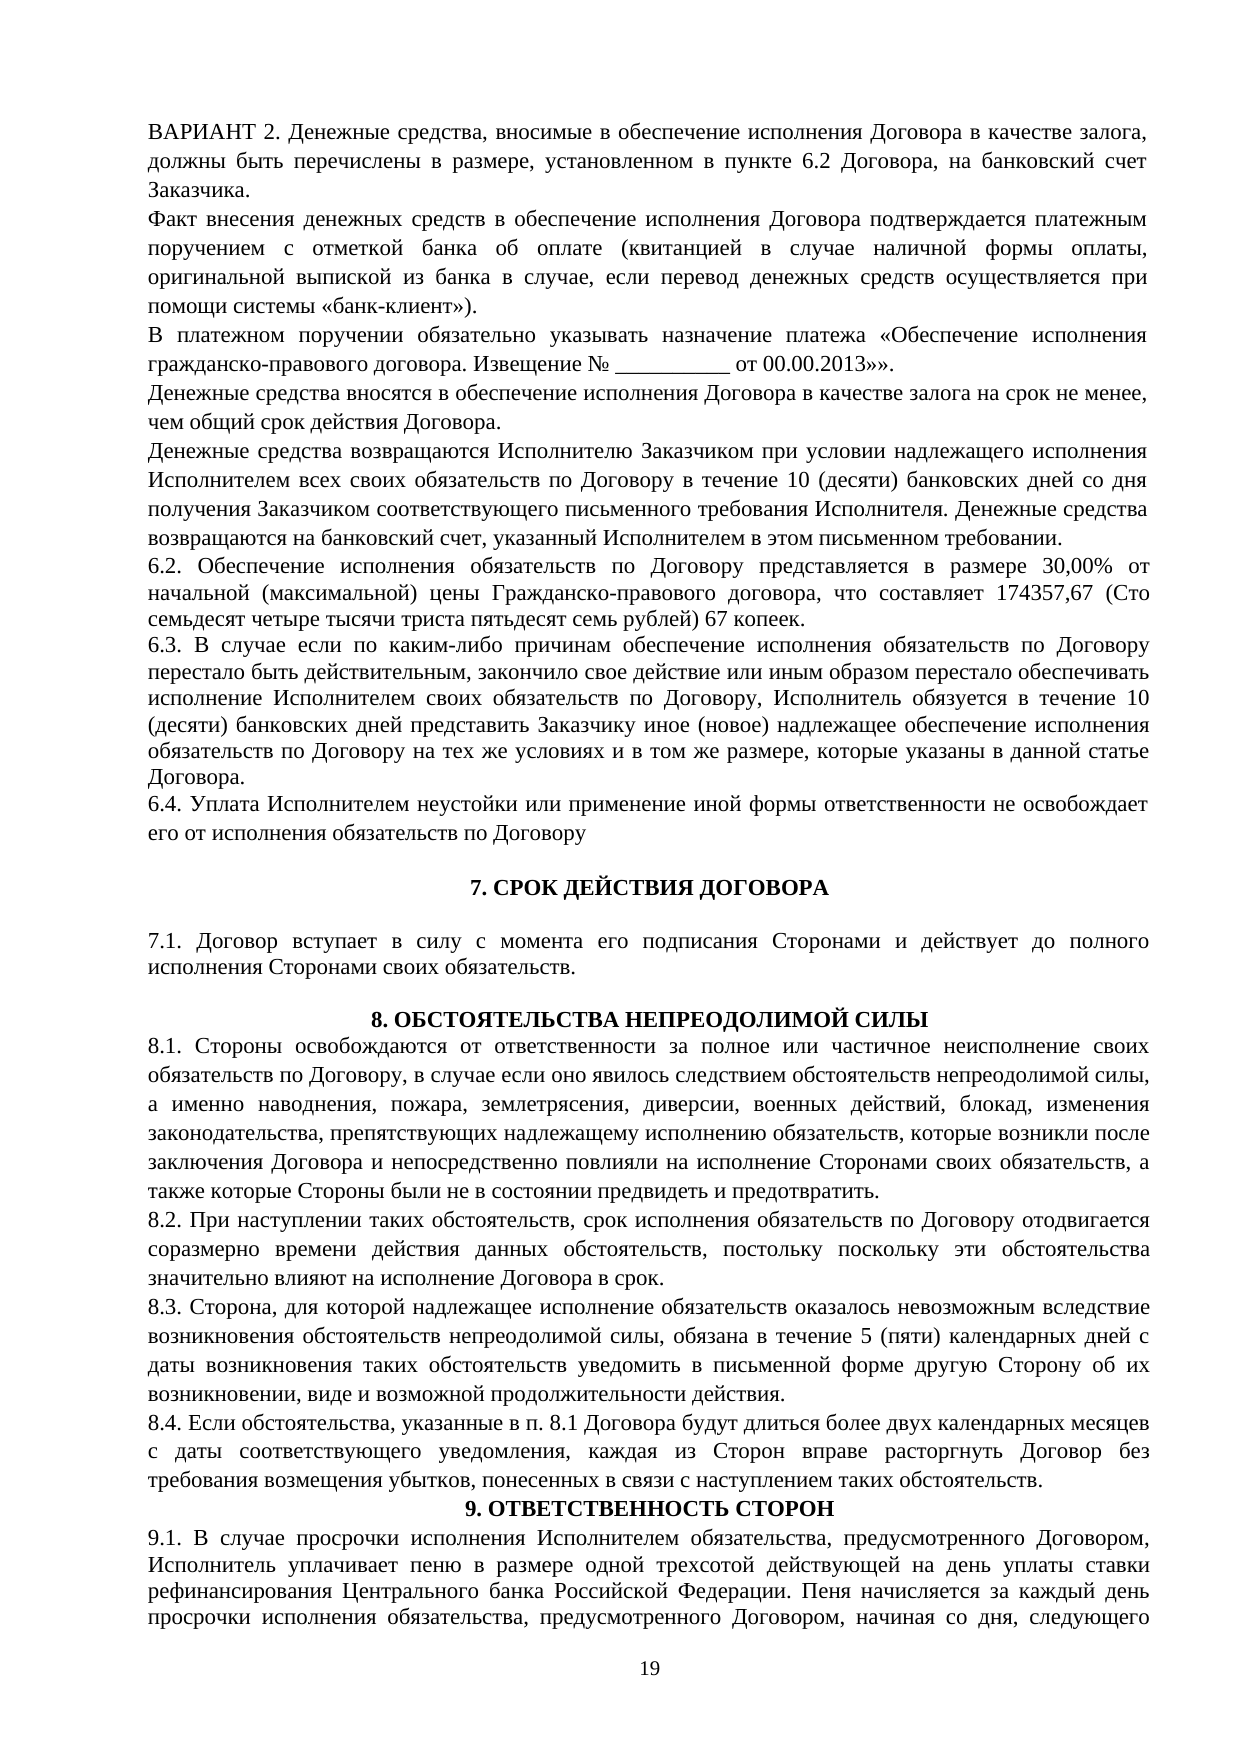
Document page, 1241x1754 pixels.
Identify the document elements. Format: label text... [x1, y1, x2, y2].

list 8.1. Стороны освобождаются от ответственности за полное или частичное неисполнение своих обязательств по Договору, в случае если оно явилось следствием обстоятельств непреодолимой силы, а именно наводнения, пожара, землетрясения, диверсии, военных действий, блокад, изменения законодательства, препятствующих надлежащему исполнению обязательств, которые возникли после заключения Договора и непосредственно повлияли на исполнение Сторонами своих обязательств, а также которые Стороны были не в состоянии предвидеть и предотвратить. [148, 1032, 1152, 1203]
list 8. ОБСТОЯТЕЛЬСТВА НЕПРЕОДОЛИМОЙ СИЛЫ [148, 1006, 1152, 1032]
list 8.4. Если обстоятельства, указанные в п. 8.1 Договора будут длиться более двух календарных месяцев с даты соответствующего уведомления, каждая из Сторон вправе расторгнуть Договор без требования возмещения убытков, понесенных в связи с наступлением таких обстоятельств. [148, 1408, 1152, 1493]
list Факт внесения денежных средств в обеспечение исполнения Договора подтверждается платежным поручением с отметкой банка об оплате (квитанцией в случае наличной формы оплаты, оригинальной выпиской из банка в случае, если перевод денежных средств осуществляется при помощи системы «банк-клиент»). [148, 205, 1149, 318]
list 6.2. Обеспечение исполнения обязательств по Договору представляется в размере 30,00% от начальной (максимальной) цены Гражданско-правового договора, что составляет 174357,67 (Сто семьдесят четыре тысячи триста пятьдесят семь рублей) 67 копеек. [148, 552, 1152, 632]
list Денежные средства возвращаются Исполнителю Заказчиком при условии надлежащего исполнения Исполнителем всех своих обязательств по Договору в течение 10 (десяти) банковских дней со дня получения Заказчиком соответствующего письменного требования Исполнителя. Денежные средства возвращаются на банковский счет, указанный Исполнителем в этом письменном требовании. [148, 437, 1149, 550]
list 8.3. Сторона, для которой надлежащее исполнение обязательств оказалось невозможным вследствие возникновения обстоятельств непреодолимой силы, обязана в течение 5 (пяти) календарных дней с даты возникновения таких обстоятельств уведомить в письменной форме другую Сторону об их возникновении, виде и возможной продолжительности действия. [148, 1293, 1152, 1406]
list ВАРИАНТ 2. Денежные средства, вносимые в обеспечение исполнения Договора в качестве залога, должны быть перечислены в размере, установленном в пункте 6.2 Договора, на банковский счет Заказчика. [148, 118, 1149, 202]
list 9. ОТВЕТСТВЕННОСТЬ СТОРОН [148, 1495, 1152, 1522]
list В платежном поручении обязательно указывать назначение платежа «Обеспечение исполнения гражданско-правового договора. Извещение № __________ от 00.00.2013»». [148, 321, 1149, 376]
list 8.2. При наступлении таких обстоятельств, срок исполнения обязательств по Договору отодвигается соразмерно времени действия данных обстоятельств, постольку поскольку эти обстоятельства значительно влияют на исполнение Договора в срок. [148, 1206, 1152, 1290]
list 7. СРОК ДЕЙСТВИЯ ДОГОВОРА [148, 874, 1152, 900]
list 6.3. В случае если по каким-либо причинам обеспечение исполнения обязательств по Договору перестало быть действительным, закончило свое действие или иным образом перестало обеспечивать исполнение Исполнителем своих обязательств по Договору, Исполнитель обязуется в течение 10 (десяти) банковских дней представить Заказчику иное (новое) надлежащее обеспечение исполнения обязательств по Договору на тех же условиях и в том же размере, которые указаны в данной статье Договора. [148, 632, 1152, 790]
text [148, 1524, 1152, 1630]
list 6.4. Уплата Исполнителем неустойки или применение иной формы ответственности не освобождает его от исполнения обязательств по Договору [148, 790, 1149, 845]
list Денежные средства вносятся в обеспечение исполнения Договора в качестве залога на срок не менее, чем общий срок действия Договора. [148, 379, 1149, 434]
list 7.1. Договор вступает в силу с момента его подписания Сторонами и действует до полного исполнения Сторонами своих обязательств. [148, 927, 1152, 979]
